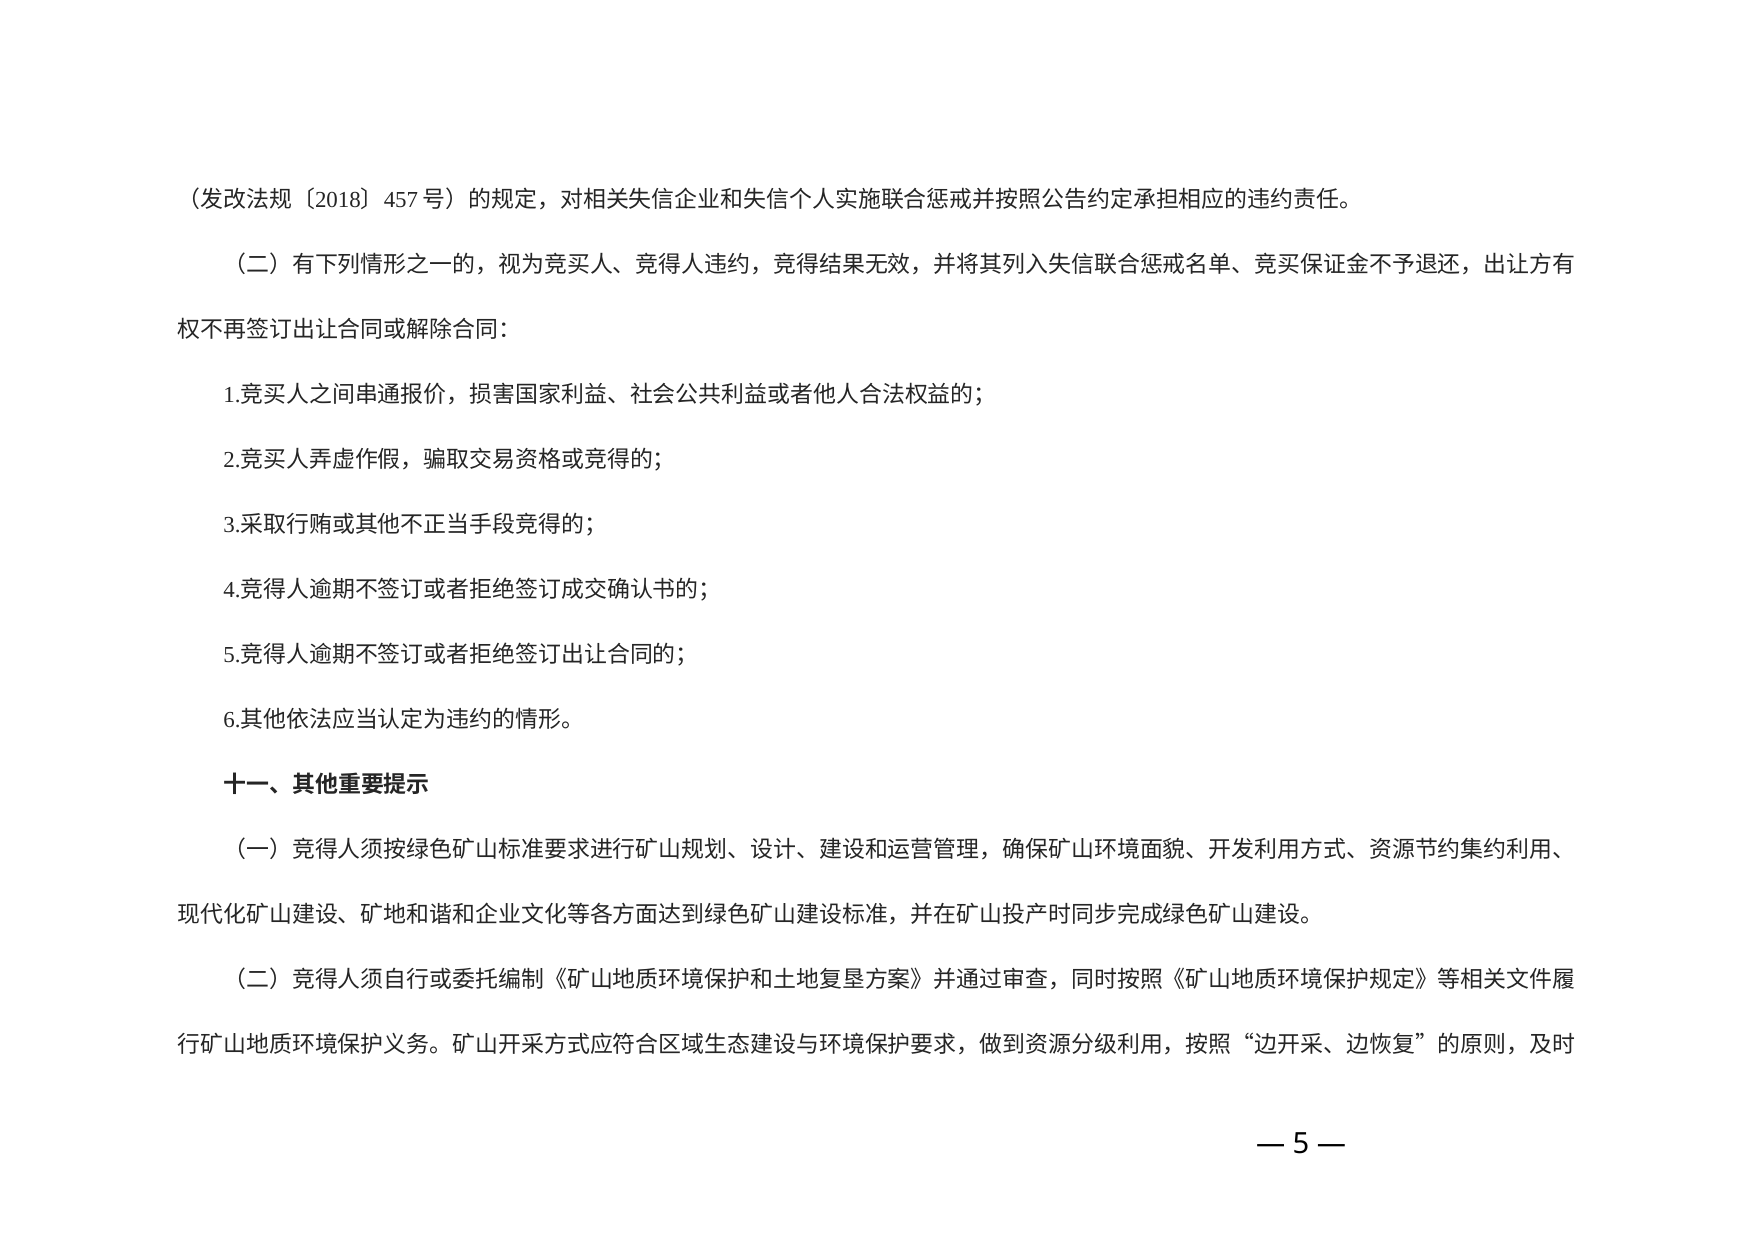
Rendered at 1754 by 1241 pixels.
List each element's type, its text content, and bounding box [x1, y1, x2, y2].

text （一）竞得人须按绿色矿山标准要求进行矿山规划、设计、建设和运营管理，确保矿山环境面貌、开发利用方式、资源节约集约利用、现代化矿山建设、矿地和谐和企业文化等各方面达到绿色矿山建设标准，并在矿山投产时同步完成绿色矿山建设。 [177, 815, 1577, 945]
text 十一、其他重要提示 [177, 750, 1577, 815]
text 4.竞得人逾期不签订或者拒绝签订成交确认书的； [177, 555, 1577, 620]
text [177, 945, 1577, 1075]
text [177, 165, 1577, 230]
text 3.采取行贿或其他不正当手段竞得的； [177, 490, 1577, 555]
text 1.竞买人之间串通报价，损害国家利益、社会公共利益或者他人合法权益的； [177, 360, 1577, 425]
text （二）有下列情形之一的，视为竞买人、竞得人违约，竞得结果无效，并将其列入失信联合惩戒名单、竞买保证金不予退还，出让方有权不再签订出让合同或解除合同： [177, 230, 1577, 360]
text 2.竞买人弄虚作假，骗取交易资格或竞得的； [177, 425, 1577, 490]
text 5.竞得人逾期不签订或者拒绝签订出让合同的； [177, 620, 1577, 685]
text 6.其他依法应当认定为违约的情形。 [177, 685, 1577, 750]
